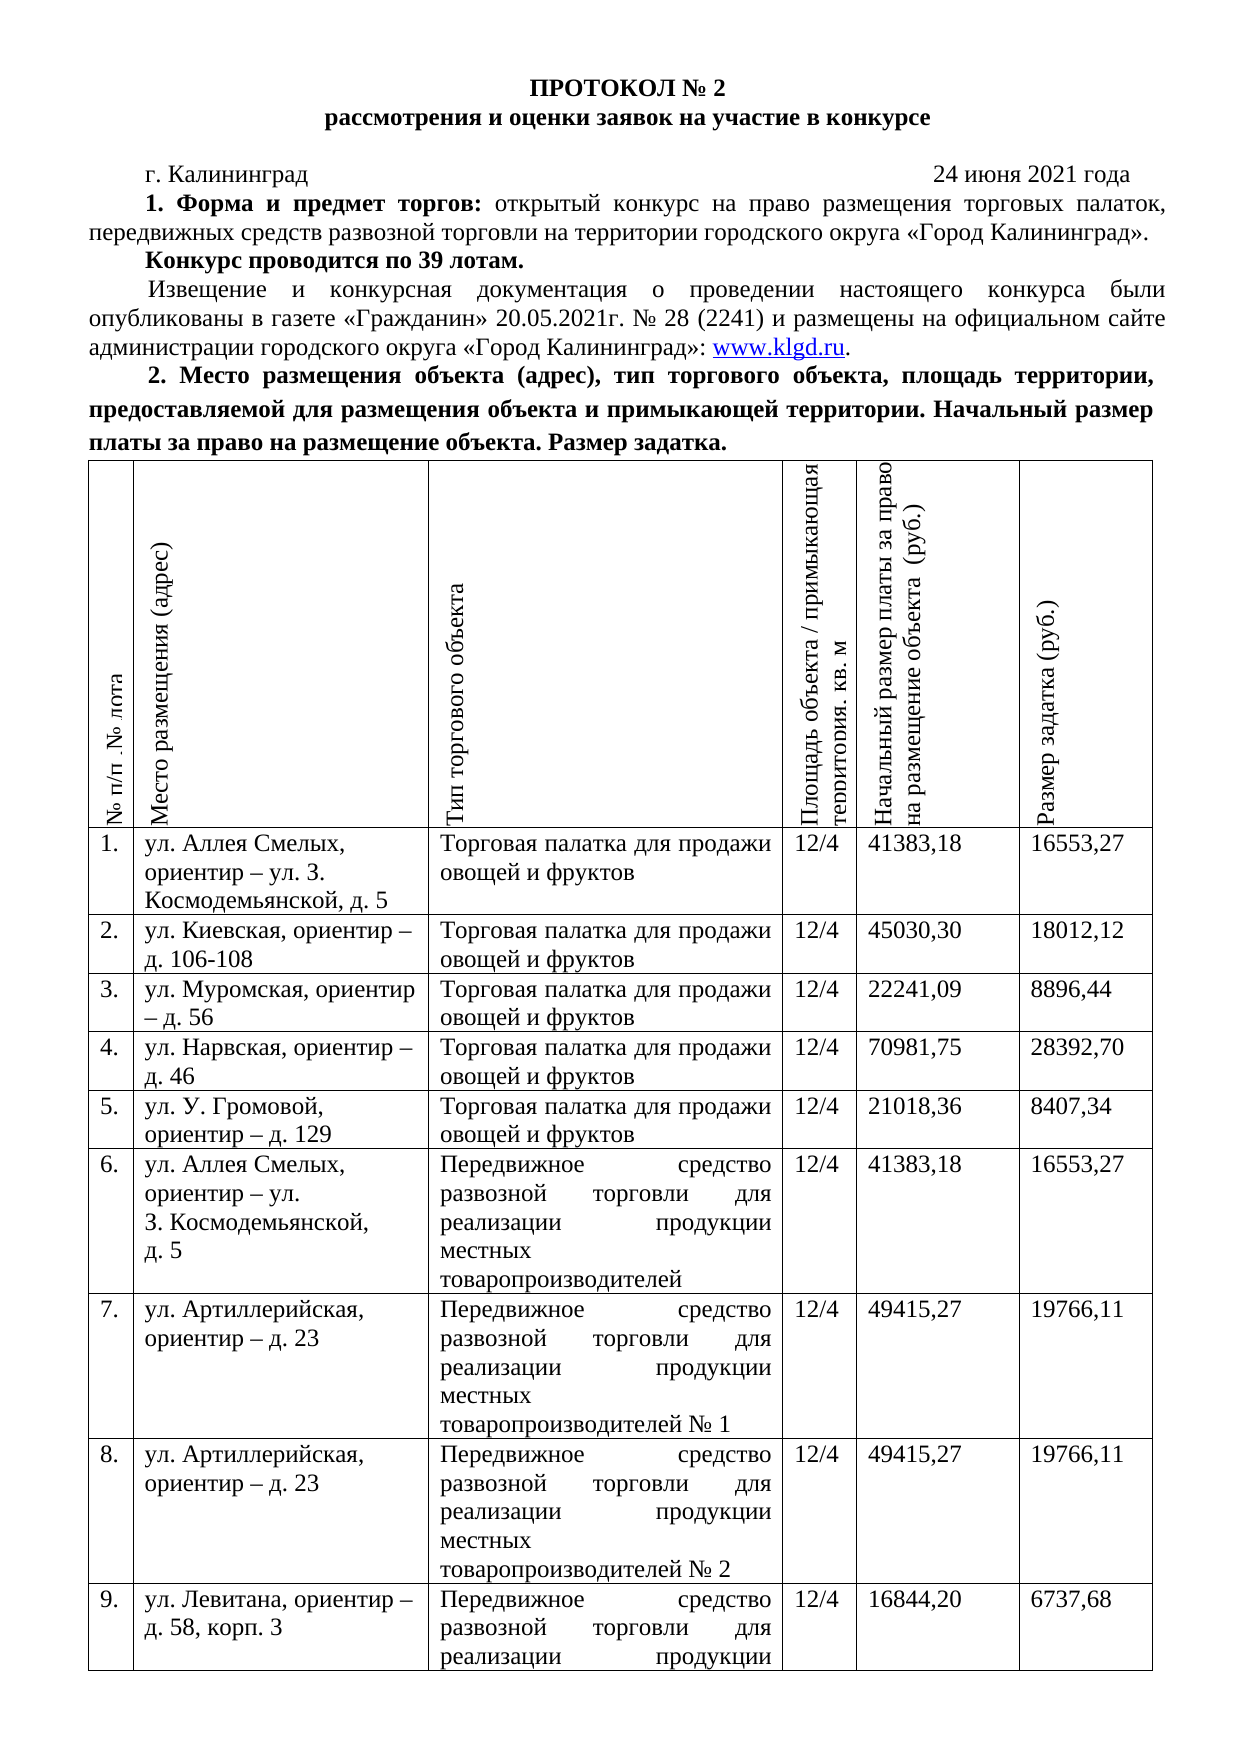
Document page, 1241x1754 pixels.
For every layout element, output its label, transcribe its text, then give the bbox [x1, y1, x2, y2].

table_cell ул. У. Громовой, ориентир – д. 129 [134, 1091, 428, 1148]
table_cell 41383,18 [857, 1149, 1019, 1293]
text Извещение и конкурсная документация о проведении настоящего конкурса были опубликованы в газете «Гражданин» 20.05.2021г. № 28 (2241) и размещены на официальном сайте администрации городского округа «Город Калининград»: www.klgd.ru. [89, 274, 1166, 361]
text 2. Место размещения объекта (адрес), тип торгового объекта, площадь территории, предоставляемой для размещения объекта и примыкающей территории. Начальный размер платы за право на размещение объекта. Размер задатка. [89, 361, 1155, 455]
table_cell 19766,11 [1020, 1294, 1152, 1438]
table_header Площадь объекта / примыкающая территория, кв. м [783, 461, 856, 827]
table_cell [89, 1439, 133, 1583]
table_cell ул. Аллея Смелых, ориентир – ул. З. Космодемьянской, д. 5 [134, 1149, 428, 1293]
table_header Место размещения (адрес) [134, 461, 428, 827]
table_cell Торговая палатка для продажи овощей и фруктов [429, 1091, 782, 1148]
table_cell Торговая палатка для продажи овощей и фруктов [429, 828, 782, 914]
table_cell 45030,30 [857, 915, 1019, 973]
table_cell ул. Муромская, ориентир – д. 56 [134, 974, 428, 1031]
table_cell ул. Аллея Смелых, ориентир – ул. З. Космодемьянской, д. 5 [134, 828, 428, 914]
table_cell [89, 974, 133, 1031]
table_cell 12/4 [783, 828, 856, 914]
table_header Тип торгового объекта [429, 461, 782, 827]
table_cell 12/4 [783, 1294, 856, 1438]
table_cell 12/4 [783, 915, 856, 973]
text г. Калининград 24 июня 2021 года [89, 159, 1166, 188]
table_cell Передвижное средство развозной торговли для реализации продукции местных товаропроизводителей [429, 1149, 782, 1293]
table_cell 12/4 [783, 974, 856, 1031]
table_cell 16553,27 [1020, 828, 1152, 914]
table_cell 49415,27 [857, 1439, 1019, 1583]
table_cell 21018,36 [857, 1091, 1019, 1148]
table_cell 70981,75 [857, 1032, 1019, 1090]
table_cell [89, 1032, 133, 1090]
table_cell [429, 1584, 782, 1670]
table_cell Торговая палатка для продажи овощей и фруктов [429, 915, 782, 973]
table_cell Торговая палатка для продажи овощей и фруктов [429, 1032, 782, 1090]
table_cell [89, 1091, 133, 1148]
table_cell Торговая палатка для продажи овощей и фруктов [429, 974, 782, 1031]
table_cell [134, 1584, 428, 1670]
table_cell 12/4 [783, 1584, 856, 1670]
table_cell 12/4 [783, 1149, 856, 1293]
table_cell [89, 1294, 133, 1438]
table_header Начальный размер платы за право на размещение объекта (руб.) [857, 461, 1019, 827]
table_cell [89, 915, 133, 973]
table_cell 6737,68 [1020, 1584, 1152, 1670]
table_cell 19766,11 [1020, 1439, 1152, 1583]
table_cell 8896,44 [1020, 974, 1152, 1031]
table_cell 28392,70 [1020, 1032, 1152, 1090]
table_cell [89, 828, 133, 914]
table_cell 12/4 [783, 1091, 856, 1148]
table_cell 12/4 [783, 1032, 856, 1090]
table_cell 8407,34 [1020, 1091, 1152, 1148]
table_cell ул. Киевская, ориентир – д. 106-108 [134, 915, 428, 973]
table_cell 22241,09 [857, 974, 1019, 1031]
table_cell Передвижное средство развозной торговли для реализации продукции местных товаропроизводителей № 2 [429, 1439, 782, 1583]
table_cell 49415,27 [857, 1294, 1019, 1438]
table_header Размер задатка (руб.) [1020, 461, 1152, 827]
table_cell ул. Артиллерийская, ориентир – д. 23 [134, 1294, 428, 1438]
table_cell Передвижное средство развозной торговли для реализации продукции местных товаропроизводителей № 1 [429, 1294, 782, 1438]
title протокол № 2 рассмотрения и оценки заявок на участие в конкурсе [89, 73, 1166, 131]
text Конкурс проводится по 39 лотам. [89, 246, 1166, 274]
table_header № п/п ,№ лота [89, 461, 133, 827]
table_cell 16844,20 [857, 1584, 1019, 1670]
table_cell [89, 1584, 133, 1670]
table_cell [89, 1149, 133, 1293]
text 1. Форма и предмет торгов: открытый конкурс на право размещения торговых палаток, передвижных средств развозной торговли на территории городского округа «Город Калининград». [89, 188, 1166, 246]
table_cell 12/4 [783, 1439, 856, 1583]
table_cell 16553,27 [1020, 1149, 1152, 1293]
table_cell 18012,12 [1020, 915, 1152, 973]
table_cell ул. Нарвская, ориентир – д. 46 [134, 1032, 428, 1090]
table_cell ул. Артиллерийская, ориентир – д. 23 [134, 1439, 428, 1583]
table_cell 41383,18 [857, 828, 1019, 914]
